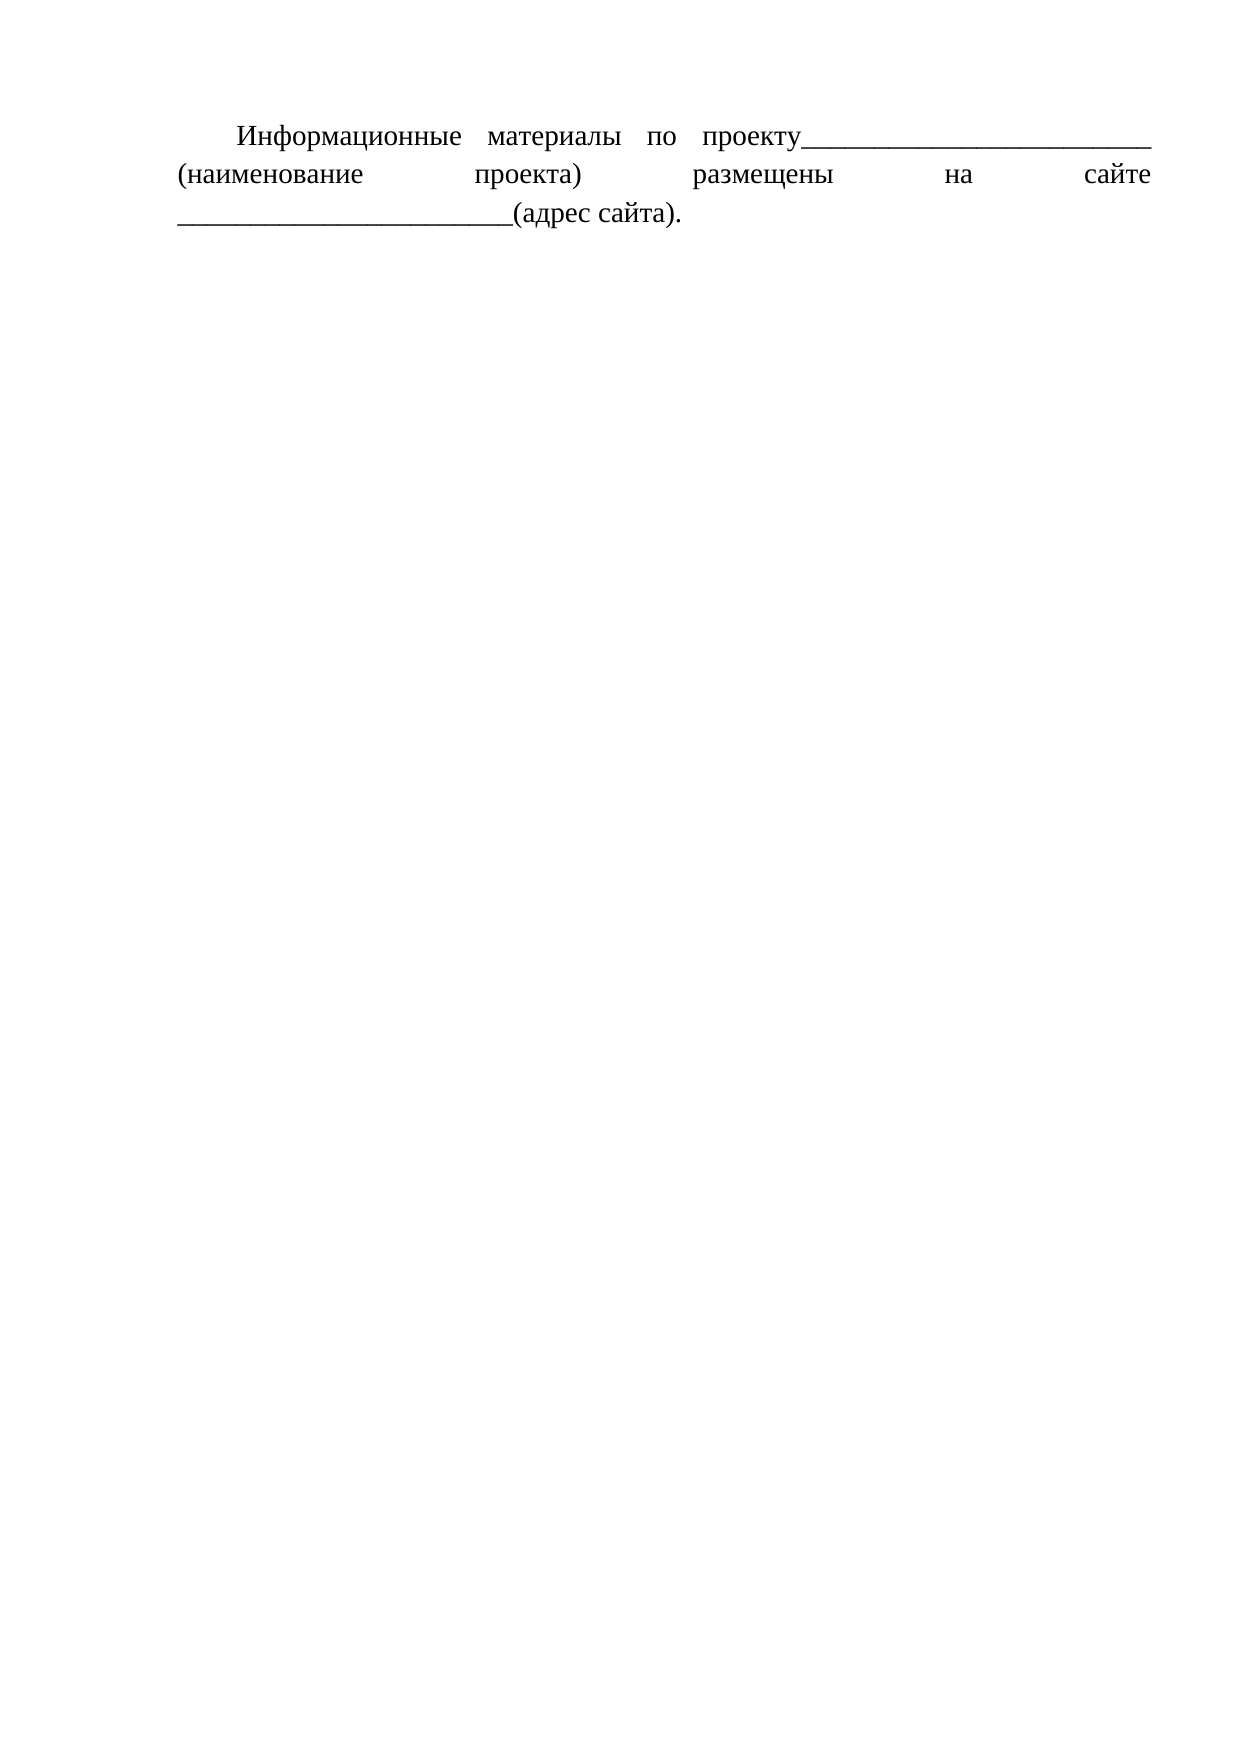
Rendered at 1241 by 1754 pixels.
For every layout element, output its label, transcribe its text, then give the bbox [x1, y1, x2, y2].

text Информационные материалы по проекту________________________ (наименование проекта) размещены на сайте _______________________(адрес сайта). [177, 118, 1152, 229]
